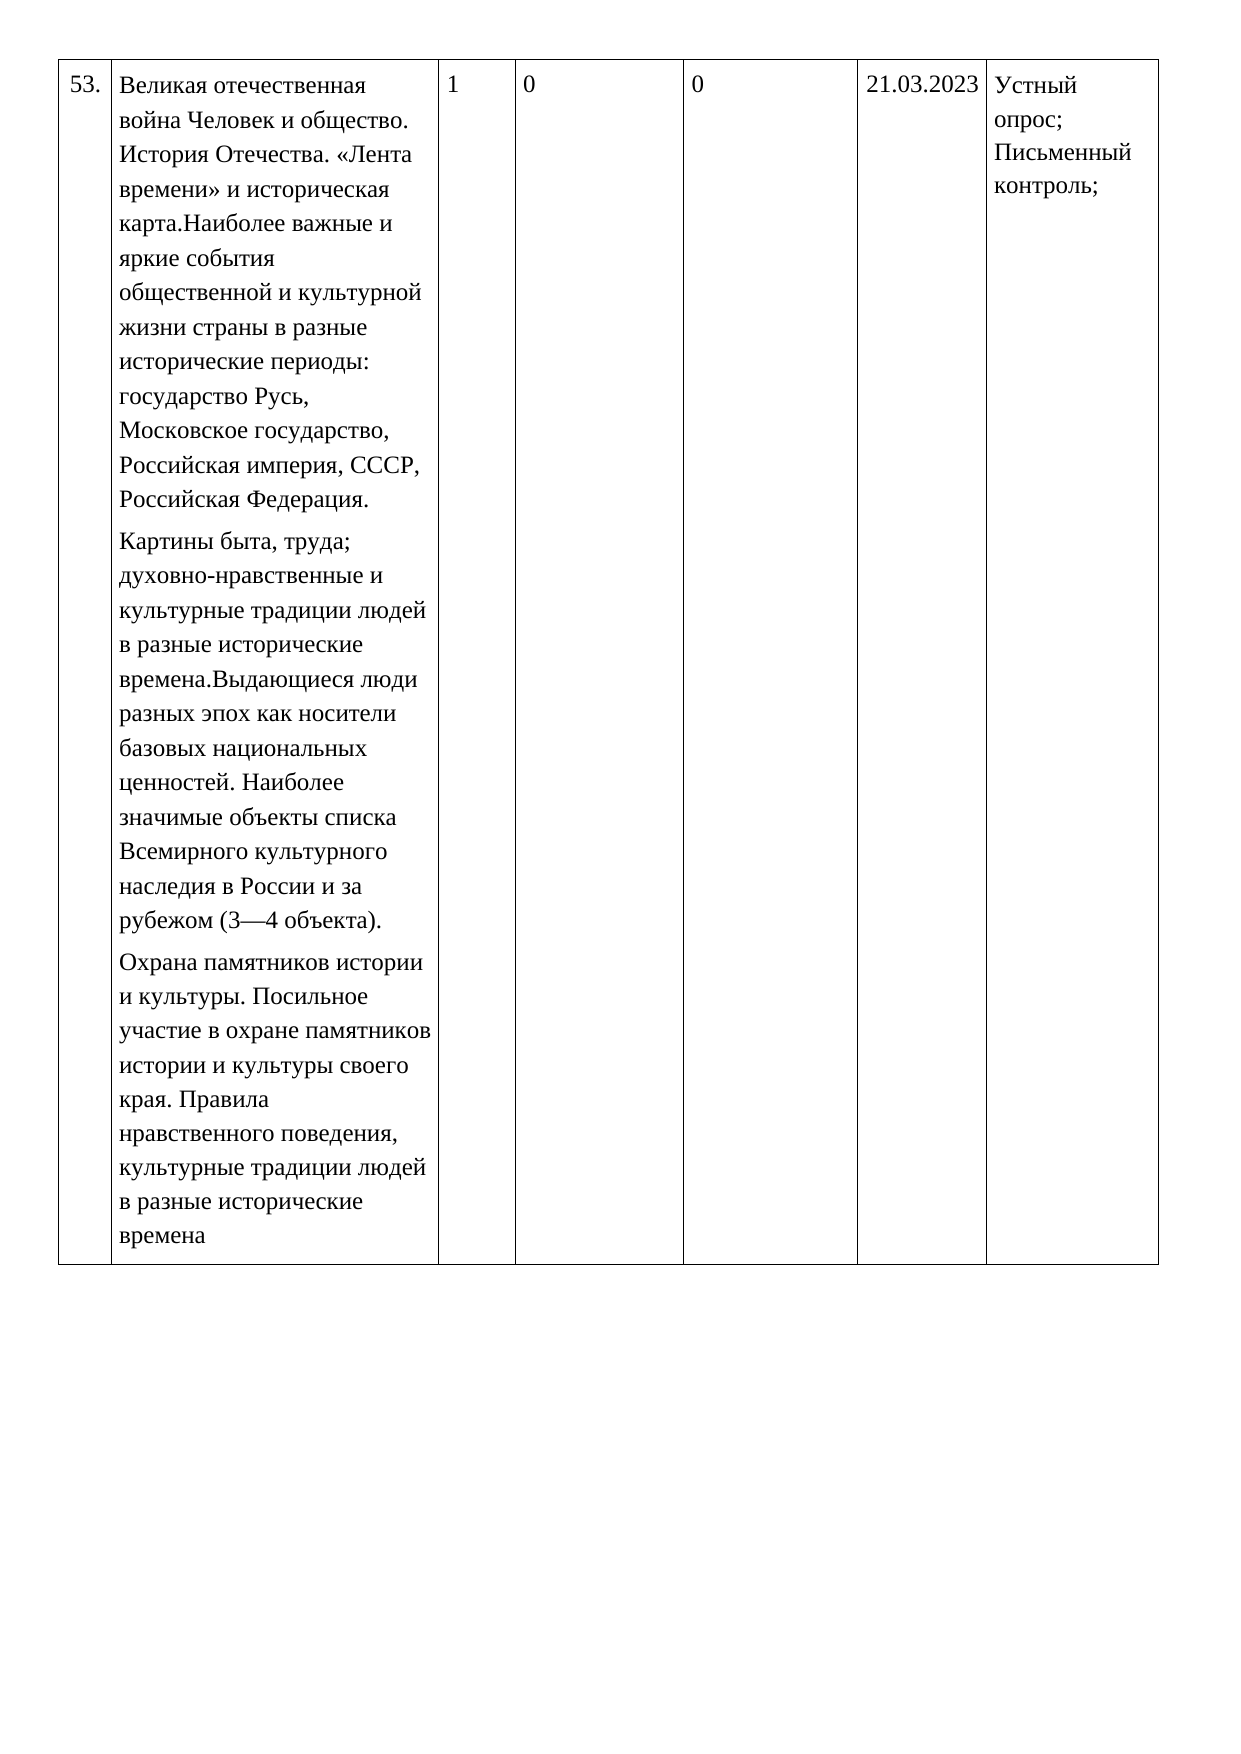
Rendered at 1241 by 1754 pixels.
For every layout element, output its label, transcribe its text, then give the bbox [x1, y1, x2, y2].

table_header 0 [516, 60, 683, 1264]
table_header 0 [684, 60, 857, 1264]
table_header Устный опрос; Письменный контроль; [987, 60, 1158, 1264]
table_header 21.03.2023 [858, 60, 986, 1264]
table_header 1 [439, 60, 515, 1264]
table_header Великая отечественная война Человек и общество. История Отечества. «Лента времени» и историческая карта.Наиболее важные и яркие события общественной и культурной жизни страны в разные исторические периоды: государство Русь, Московское государство, Российская империя, СССР, Российская Федерация. Картины быта, труда; духовно-нравственные и культурные традиции людей в разные исторические времена.Выдающиеся люди разных эпох как носители базовых национальных ценностей. Наиболее значимые объекты списка Всемирного культурного наследия в России и за рубежом (3—4 объекта). Охрана памятников истории и культуры. Посильное участие в охране памятников истории и культуры своего края. Правила нравственного поведения, культурные традиции людей в разные исторические времена [112, 60, 438, 1264]
table_header 53. [59, 60, 111, 1264]
